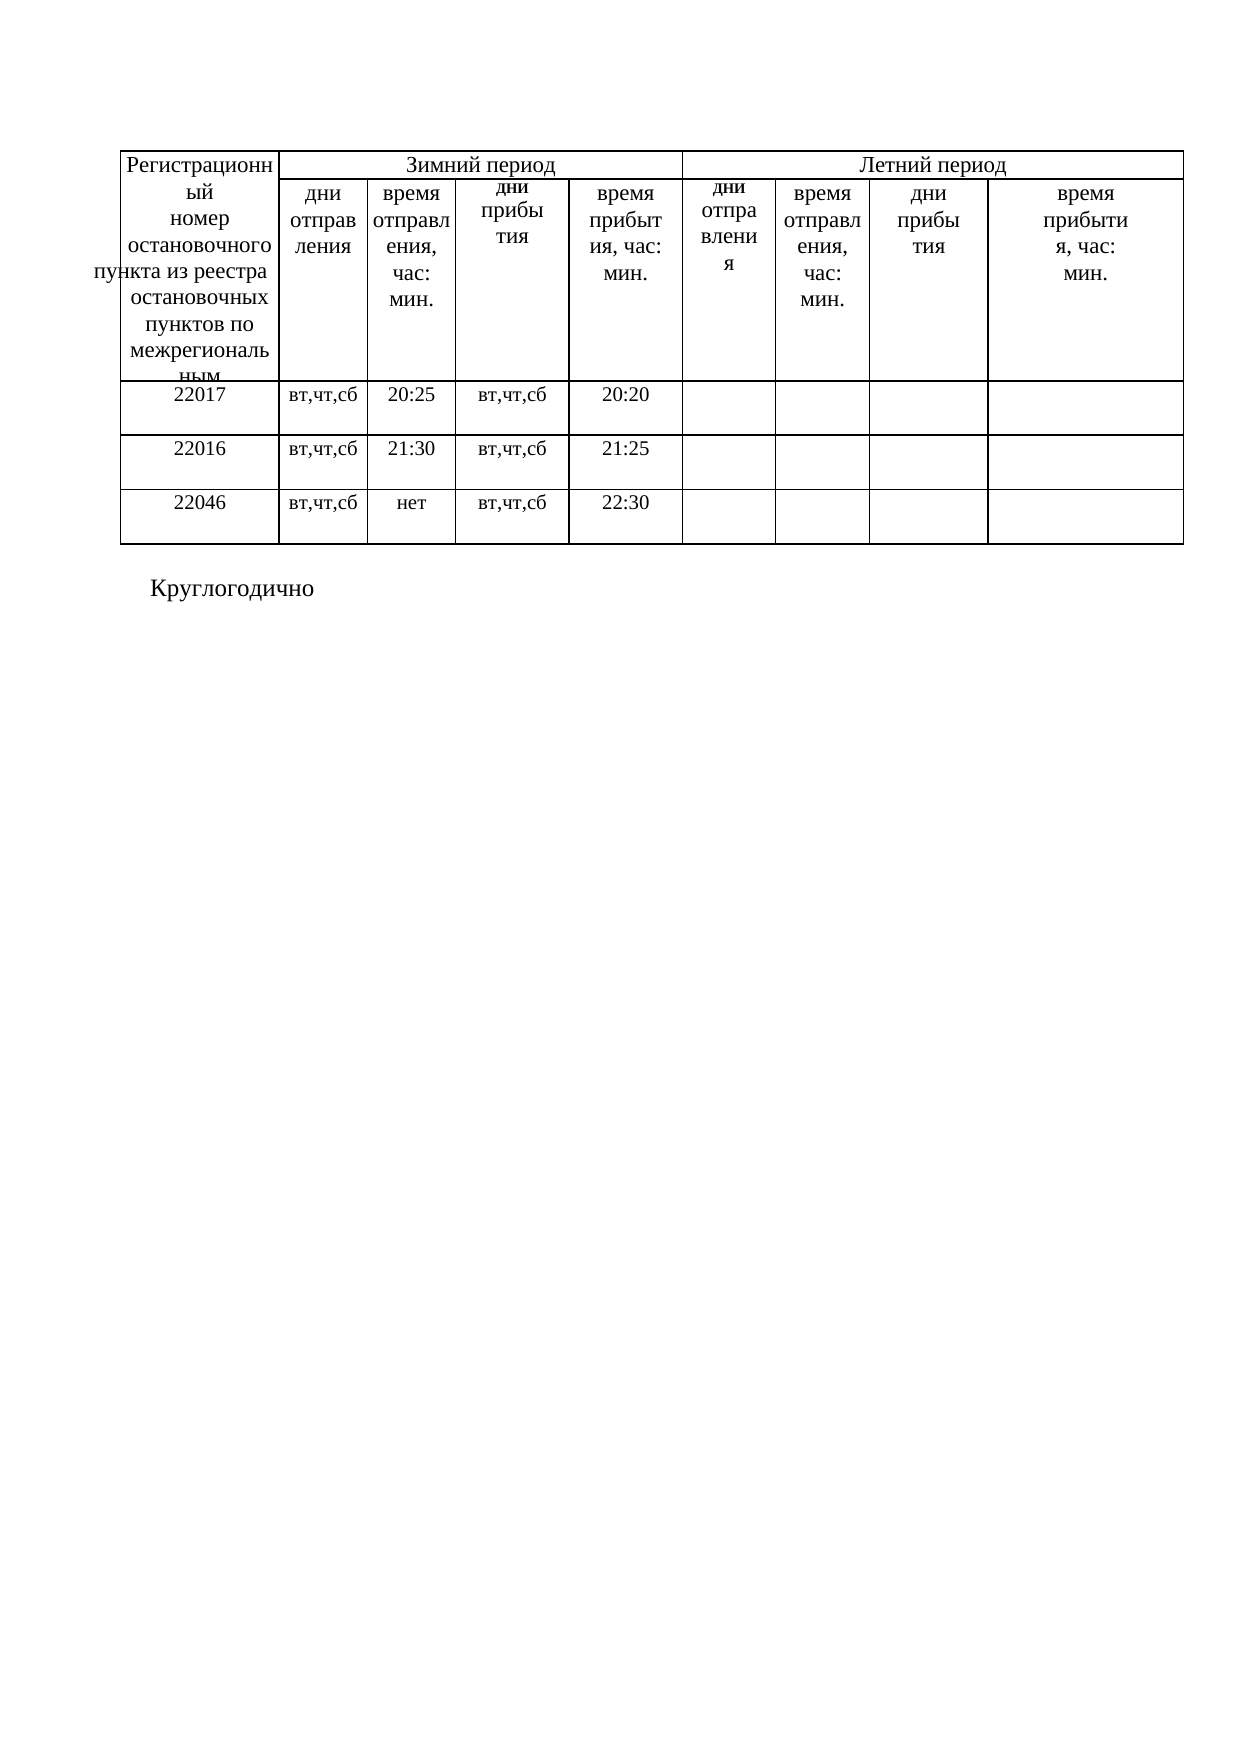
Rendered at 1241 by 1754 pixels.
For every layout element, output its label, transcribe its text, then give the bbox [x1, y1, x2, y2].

table_cell [683, 382, 775, 434]
table_cell вт,чт,сб [456, 382, 568, 434]
table_cell [989, 490, 1183, 543]
table_cell время отправл ения, час: мин. [368, 180, 455, 380]
table_cell [870, 490, 987, 543]
table_cell [989, 382, 1183, 434]
table_cell 22046 [121, 490, 278, 543]
table_cell время прибыт ия, час: мин. [570, 180, 682, 380]
table_cell 21:30 [368, 436, 455, 489]
table_cell ДНИ отпра влени я [683, 180, 775, 380]
table_cell [683, 436, 775, 489]
table_cell вт,чт,сб [280, 436, 367, 489]
table_cell [870, 436, 987, 489]
table_cell [776, 436, 869, 489]
table_cell [870, 382, 987, 434]
table_cell [989, 436, 1183, 489]
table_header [121, 152, 278, 380]
table_cell [776, 382, 869, 434]
table_header Летний период [683, 152, 1183, 178]
table_header Зимний период [280, 152, 682, 178]
table_cell 20:25 [368, 382, 455, 434]
table_cell ДНИ прибы тия [456, 180, 568, 380]
table_cell время прибыти я, час: мин. [989, 180, 1183, 380]
table_cell нет [368, 490, 455, 543]
table_cell время отправл ения, час: мин. [776, 180, 869, 380]
text Круглогодично [150, 573, 1090, 602]
table_cell дни прибы тия [870, 180, 987, 380]
table_cell 21:25 [570, 436, 682, 489]
table_cell [683, 490, 775, 543]
table_cell дни отправ ления [280, 180, 367, 380]
table_cell вт,чт,сб [456, 436, 568, 489]
table_cell 22017 [121, 382, 278, 434]
table_cell [776, 490, 869, 543]
table_cell вт,чт,сб [456, 490, 568, 543]
table_cell вт,чт,сб [280, 382, 367, 434]
table_cell 22:30 [570, 490, 682, 543]
table_cell 20:20 [570, 382, 682, 434]
table_cell вт,чт,сб [280, 490, 367, 543]
table_cell 22016 [121, 436, 278, 489]
